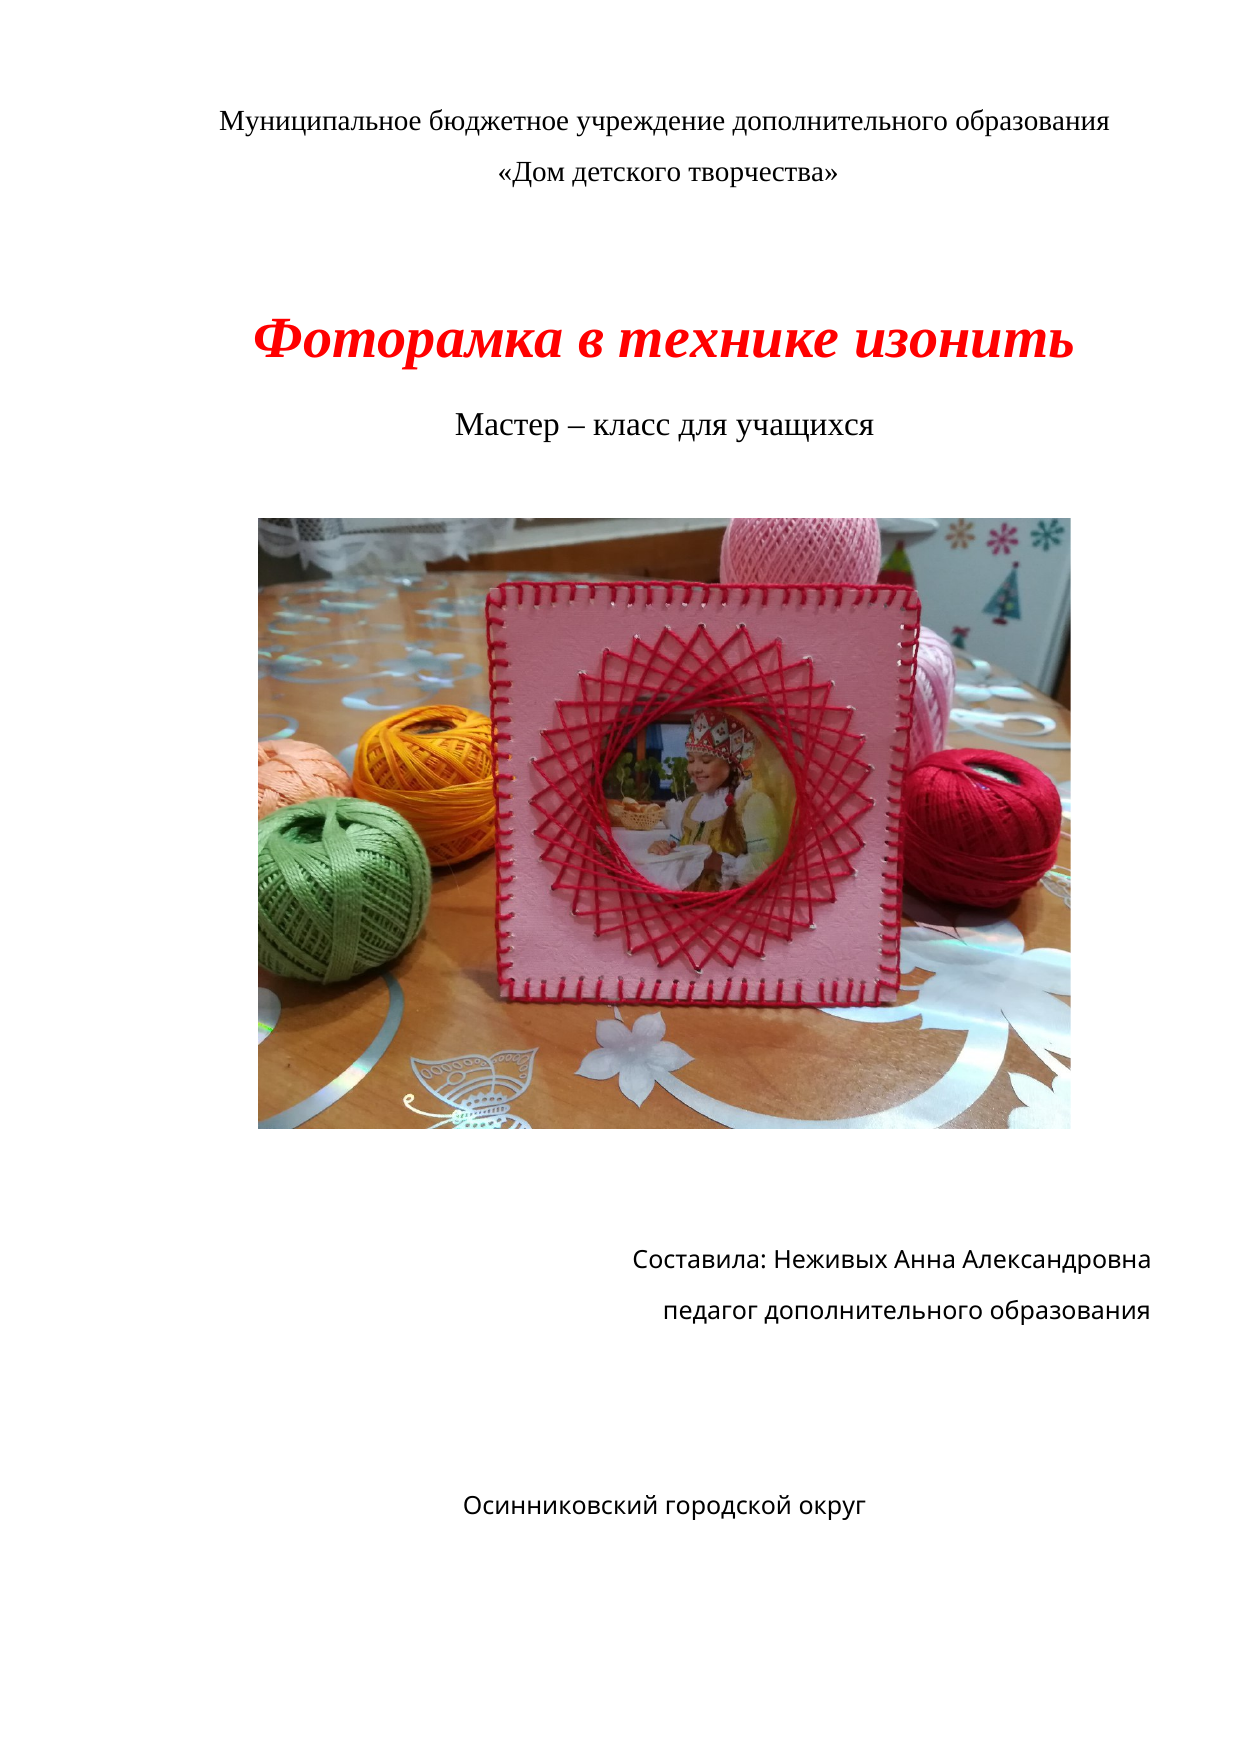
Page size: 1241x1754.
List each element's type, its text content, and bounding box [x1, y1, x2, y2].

text «Дом детского творчества» [177, 154, 1152, 187]
text Муниципальное бюджетное учреждение дополнительного образования [177, 103, 1152, 137]
text педагог дополнительного образования [177, 1292, 1152, 1326]
text Составила: Неживых Анна Александровна [177, 1241, 1152, 1275]
text Мастер – класс для учащихся [177, 404, 1152, 442]
text Осинниковский городской округ [177, 1487, 1152, 1522]
picture [258, 518, 1071, 1129]
text Фоторамка в технике изонить [177, 303, 1152, 370]
